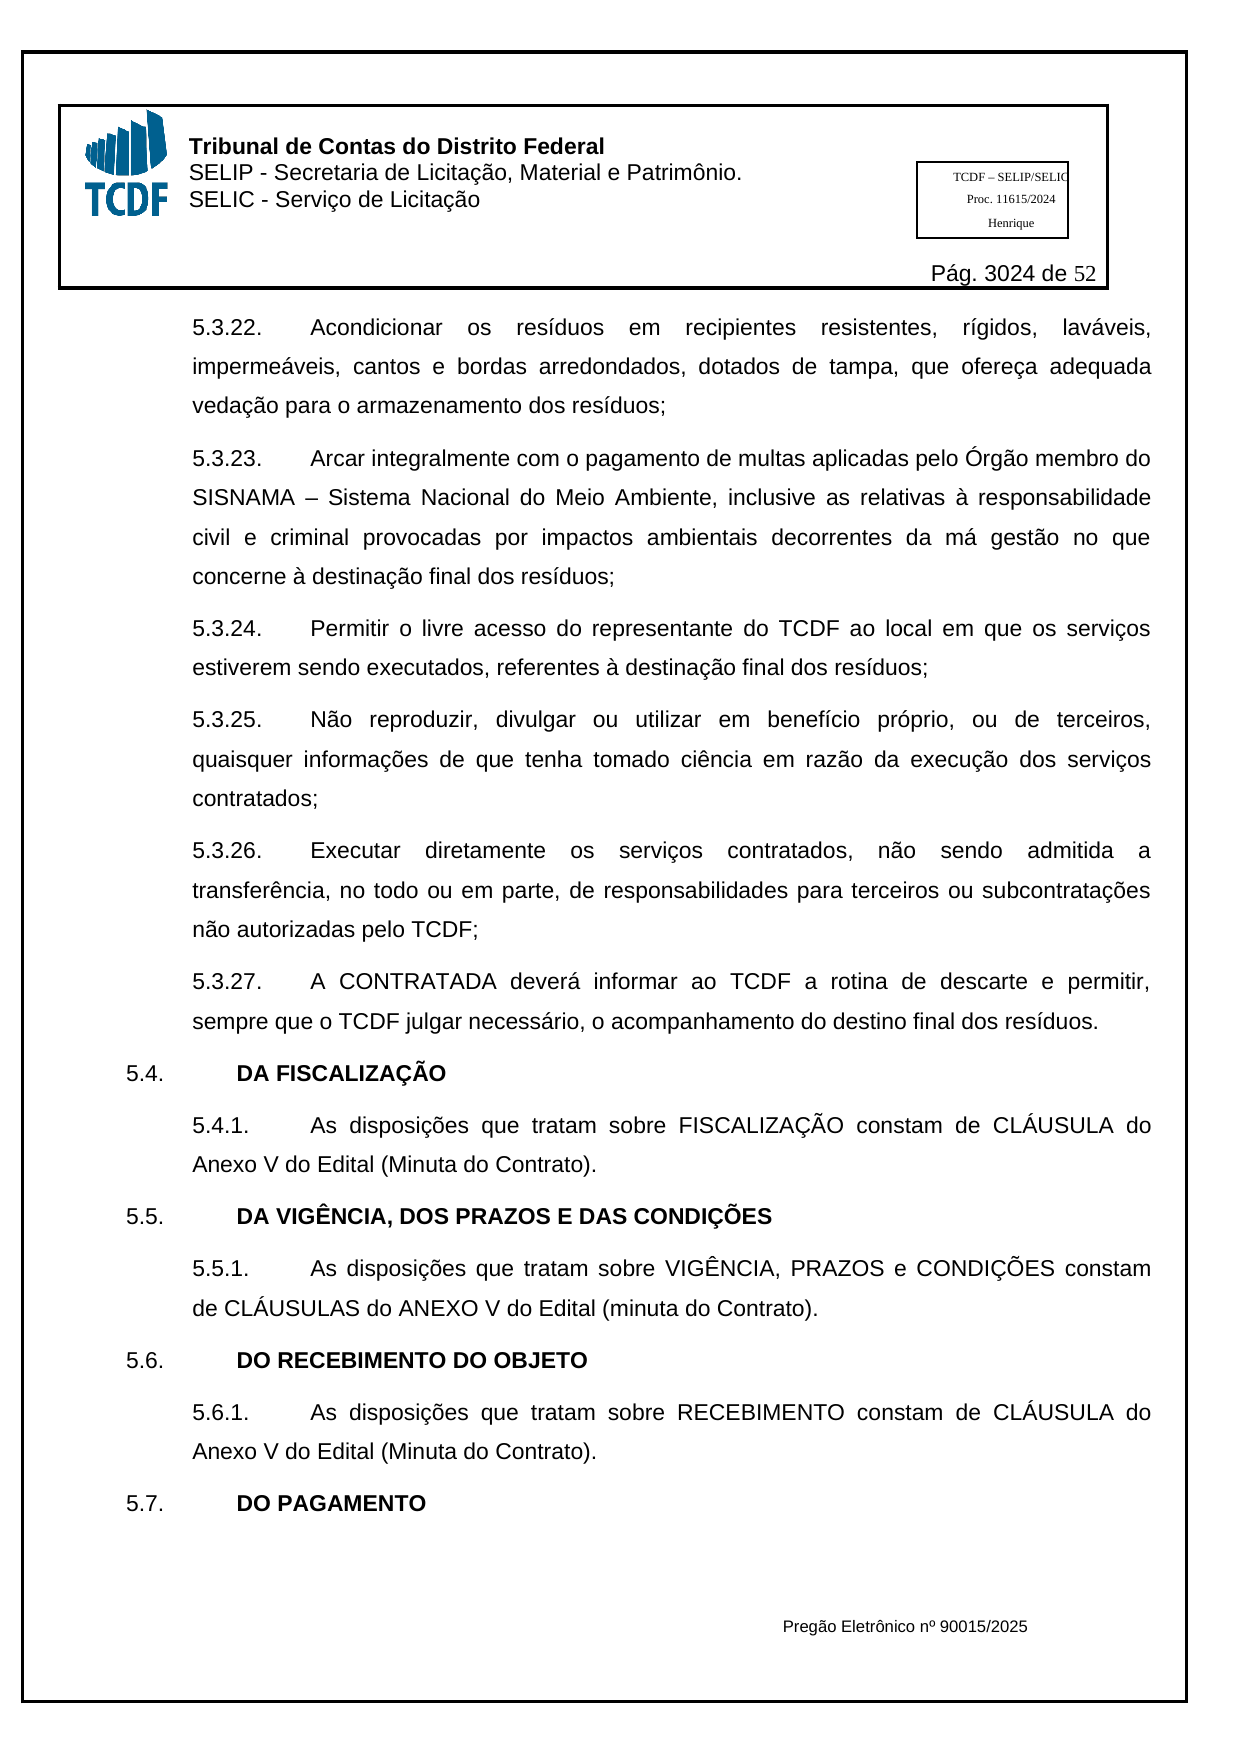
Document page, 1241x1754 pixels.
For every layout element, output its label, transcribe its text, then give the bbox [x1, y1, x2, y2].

text As disposições que tratam sobre FISCALIZAÇÃO constam de CLÁUSULA do Anexo V do Edital (Minuta do Contrato). [192, 1112, 1152, 1177]
text Executar diretamente os serviços contratados, não sendo admitida a transferência, no todo ou em parte, de responsabilidades para terceiros ou subcontratações não autorizadas pelo TCDF; [192, 837, 1152, 943]
text Não reproduzir, divulgar ou utilizar em benefício próprio, ou de terceiros, quaisquer informações de que tenha tomado ciência em razão da execução dos serviços contratados; [192, 706, 1152, 812]
text DA FISCALIZAÇÃO [126, 1060, 1152, 1086]
text Acondicionar os resíduos em recipientes resistentes, rígidos, laváveis, impermeáveis, cantos e bordas arredondados, dotados de tampa, que ofereça adequada vedação para o armazenamento dos resíduos; [192, 313, 1152, 419]
text As disposições que tratam sobre VIGÊNCIA, PRAZOS e CONDIÇÕES constam de CLÁUSULAS do ANEXO V do Edital (minuta do Contrato). [192, 1255, 1152, 1321]
text DA VIGÊNCIA, DOS PRAZOS E DAS CONDIÇÕES [126, 1203, 1152, 1229]
text DO RECEBIMENTO DO OBJETO [126, 1347, 1152, 1373]
text Arcar integralmente com o pagamento de multas aplicadas pelo Órgão membro do SISNAMA – Sistema Nacional do Meio Ambiente, inclusive as relativas à responsabilidade civil e criminal provocadas por impactos ambientais decorrentes da má gestão no que concerne à destinação final dos resíduos; [192, 444, 1152, 589]
text As disposições que tratam sobre RECEBIMENTO constam de CLÁUSULA do Anexo V do Edital (Minuta do Contrato). [192, 1398, 1152, 1464]
text DO PAGAMENTO [126, 1490, 1152, 1516]
text Permitir o livre acesso do representante do TCDF ao local em que os serviços estiverem sendo executados, referentes à destinação final dos resíduos; [192, 615, 1152, 681]
picture [70, 107, 182, 218]
text A CONTRATADA deverá informar ao TCDF a rotina de descarte e permitir, sempre que o TCDF julgar necessário, o acompanhamento do destino final dos resíduos. [192, 968, 1152, 1034]
